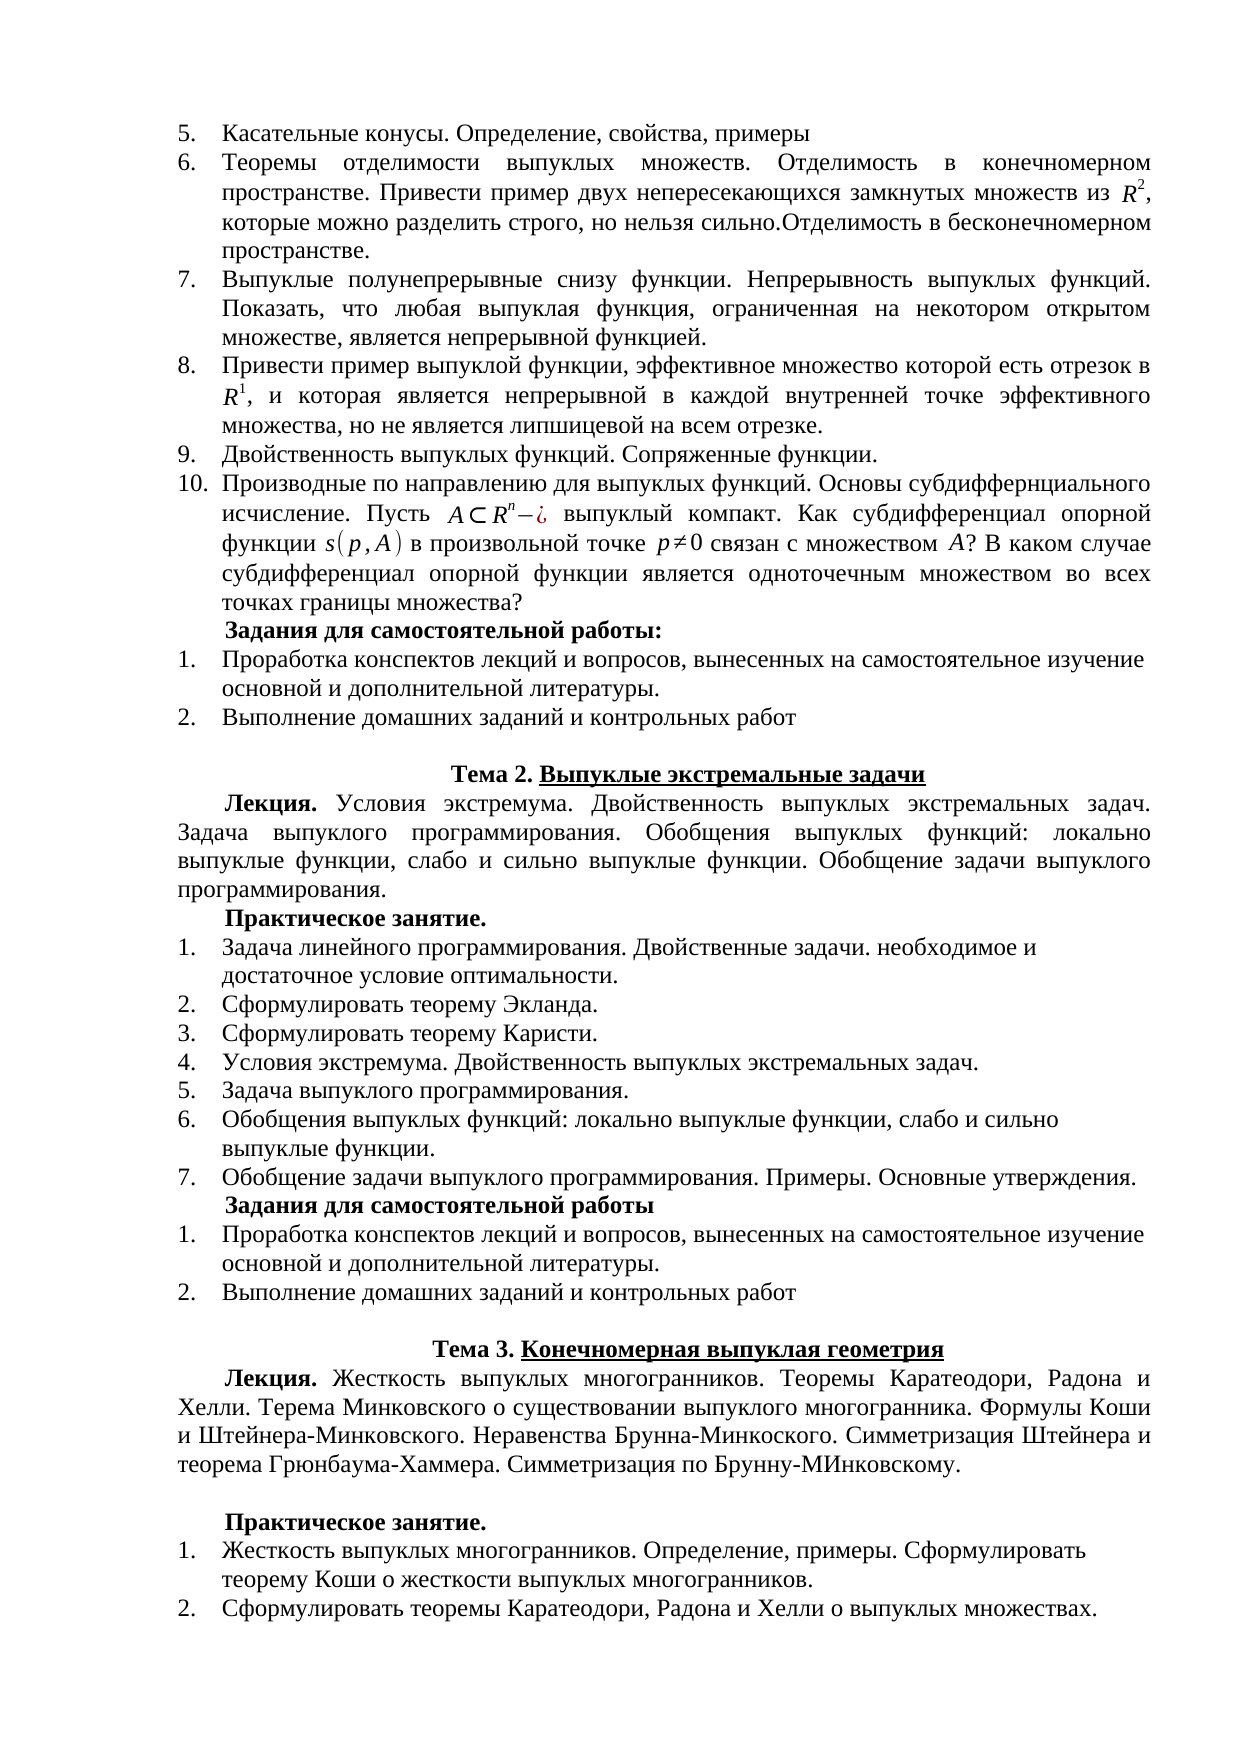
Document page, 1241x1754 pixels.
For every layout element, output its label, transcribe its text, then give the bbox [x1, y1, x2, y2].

list Сформулировать теоремы Каратеодори, Радона и Хелли о выпуклых множествах. [177, 1593, 1152, 1622]
list Выполнение домашних заданий и контрольных работ [177, 1277, 1152, 1305]
list Теоремы отделимости выпуклых множеств. Отделимость в конечномерном пространстве. Привести пример двух непересекающихся замкнутых множеств из , которые можно разделить строго, но нельзя сильно.Отделимость в бесконечномерном пространстве. [177, 147, 1152, 264]
text Тема 3. Конечномерная выпуклая геометрия [177, 1334, 1152, 1363]
list Двойственность выпуклых функций. Сопряженные функции. [177, 439, 1152, 468]
text Тема 2. Выпуклые экстремальные задачи [177, 759, 1152, 788]
list Касательные конусы. Определение, свойства, примеры [177, 118, 1152, 147]
list Выполнение домашних заданий и контрольных работ [177, 702, 1152, 730]
text Лекция. Условия экстремума. Двойственность выпуклых экстремальных задач. Задача выпуклого программирования. Обобщения выпуклых функций: локально выпуклые функции, слабо и сильно выпуклые функции. Обобщение задачи выпуклого программирования. [177, 788, 1152, 903]
list Сформулировать теорему Каристи. [177, 1018, 1152, 1047]
text Лекция. Жесткость выпуклых многогранников. Теоремы Каратеодори, Радона и Хелли. Терема Минковского о существовании выпуклого многогранника. Формулы Коши и Штейнера-Минковского. Неравенства Брунна-Минкоского. Симметризация Штейнера и теорема Грюнбаума-Хаммера. Симметризация по Брунну-МИнковскому. [177, 1363, 1152, 1478]
list Сформулировать теорему Экланда. [177, 989, 1152, 1018]
list Привести пример выпуклой функции, эффективное множество которой есть отрезок в , и которая является непрерывной в каждой внутренней точке эффективного множества, но не является липшицевой на всем отрезке. [177, 351, 1152, 439]
list Задача линейного программирования. Двойственные задачи. необходимое и достаточное условие оптимальности. [177, 932, 1152, 989]
list Условия экстремума. Двойственность выпуклых экстремальных задач. [177, 1047, 1152, 1075]
list Проработка конспектов лекций и вопросов, вынесенных на самостоятельное изучение основной и дополнительной литературы. [177, 644, 1152, 702]
list Проработка конспектов лекций и вопросов, вынесенных на самостоятельное изучение основной и дополнительной литературы. [177, 1219, 1152, 1277]
text Практическое занятие. [177, 903, 1152, 932]
list Жесткость выпуклых многогранников. Определение, примеры. Сформулировать теорему Коши о жесткости выпуклых многогранников. [177, 1535, 1152, 1593]
list Выпуклые полунепрерывные снизу функции. Непрерывность выпуклых функций. Показать, что любая выпуклая функция, ограниченная на некотором открытом множестве, является непрерывной функцией. [177, 264, 1152, 351]
list Обобщения выпуклых функций: локально выпуклые функции, слабо и сильно выпуклые функции. [177, 1104, 1152, 1162]
list Задача выпуклого программирования. [177, 1075, 1152, 1104]
text Практическое занятие. [177, 1507, 1152, 1535]
text Задания для самостоятельной работы [177, 1190, 1152, 1219]
list Производные по направлению для выпуклых функций. Основы субдиффернциального исчисление. Пусть выпуклый компакт. Как субдифференциал опорной функции в произвольной точке связан с множеством ? В каком случае субдифференциал опорной функции является одноточечным множеством во всех точках границы множества? [177, 468, 1152, 615]
list Обобщение задачи выпуклого программирования. Примеры. Основные утверждения. [177, 1162, 1152, 1190]
text Задания для самостоятельной работы: [177, 615, 1152, 644]
